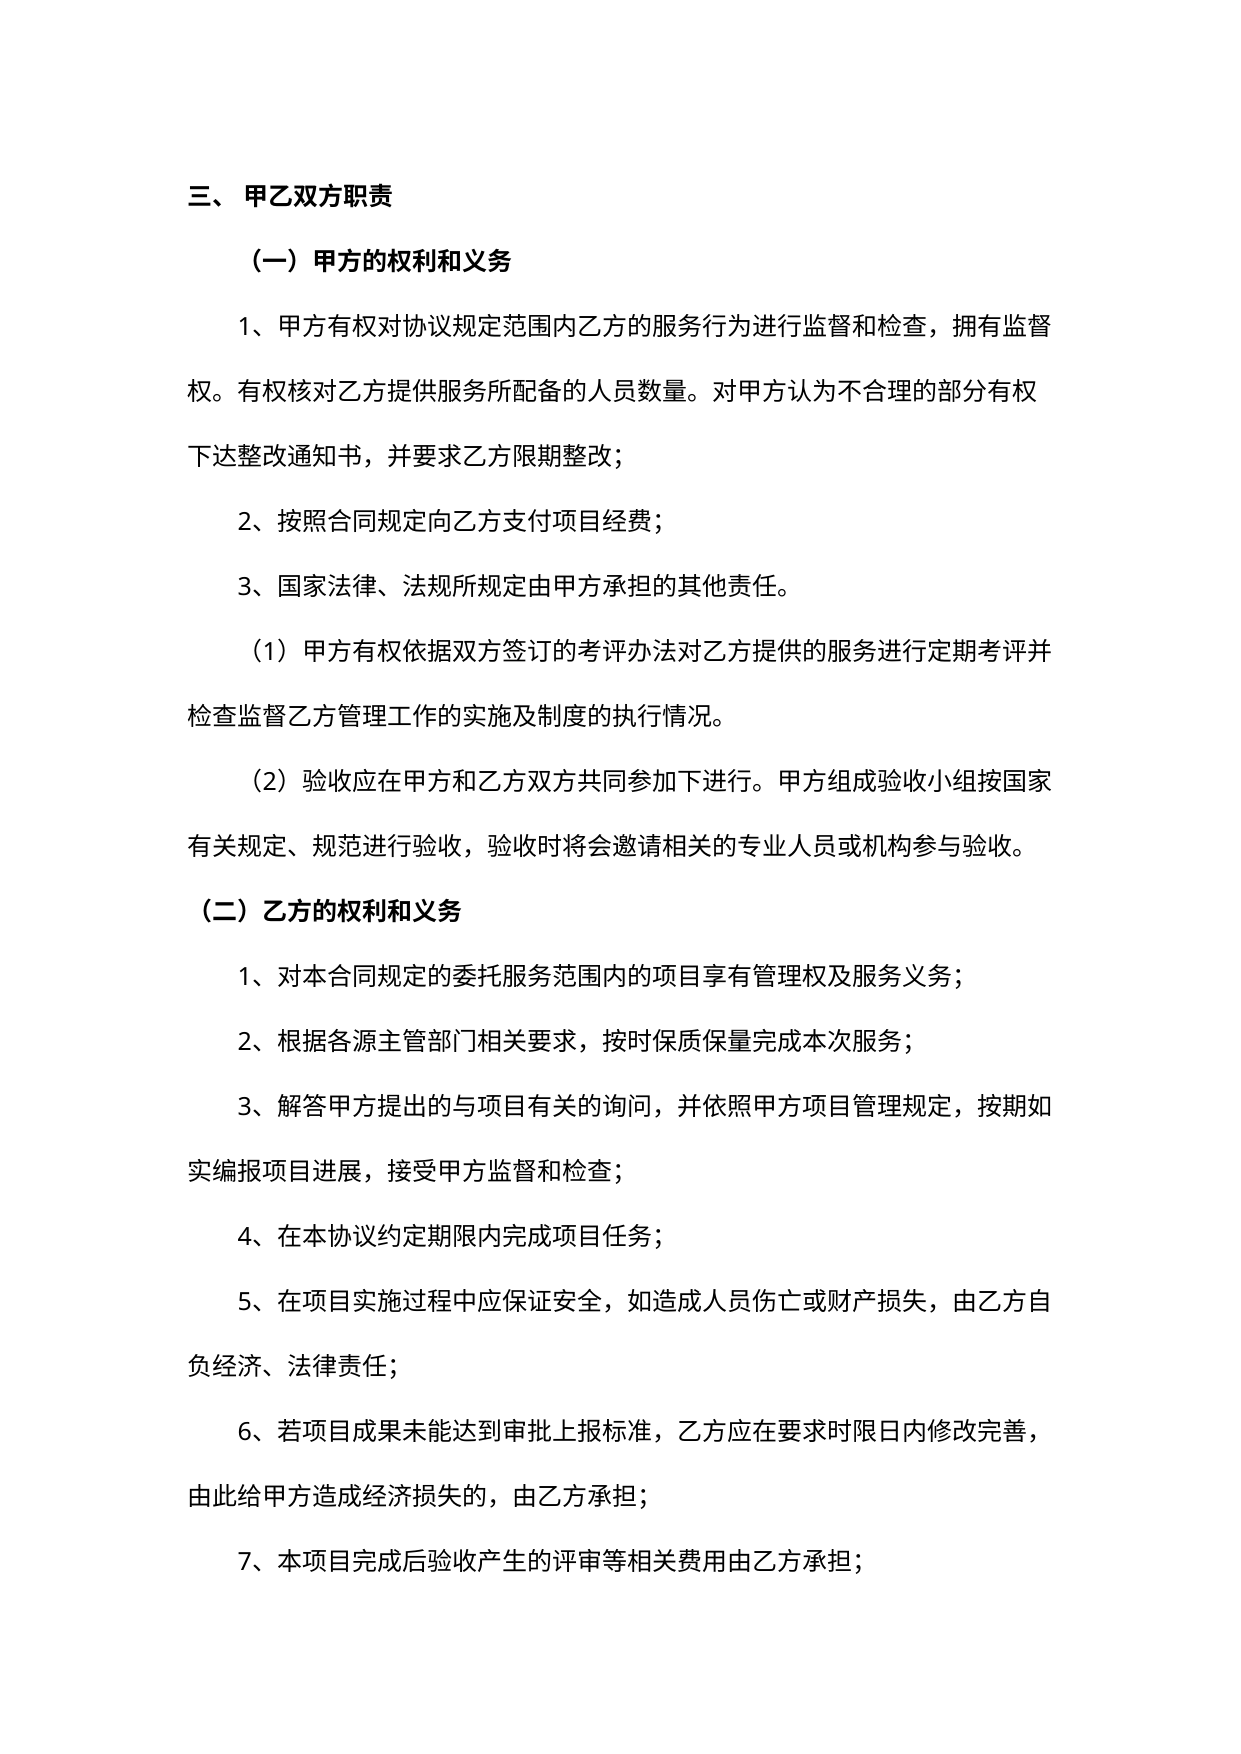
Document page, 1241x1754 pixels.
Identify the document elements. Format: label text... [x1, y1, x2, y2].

text 6、若项目成果未能达到审批上报标准，乙方应在要求时限日内修改完善，由此给甲方造成经济损失的，由乙方承担； [187, 1397, 1053, 1527]
text 4、在本协议约定期限内完成项目任务； [187, 1202, 1053, 1267]
text （2）验收应在甲方和乙方双方共同参加下进行。甲方组成验收小组按国家有关规定、规范进行验收，验收时将会邀请相关的专业人员或机构参与验收。 （二）乙方的权利和义务 [187, 747, 1053, 942]
text 7、本项目完成后验收产生的评审等相关费用由乙方承担； [187, 1527, 1053, 1592]
text 三、 甲乙双方职责 [187, 162, 1053, 227]
text 3、解答甲方提出的与项目有关的询问，并依照甲方项目管理规定，按期如实编报项目进展，接受甲方监督和检查； [187, 1072, 1053, 1202]
text 1、甲方有权对协议规定范围内乙方的服务行为进行监督和检查，拥有监督权。有权核对乙方提供服务所配备的人员数量。对甲方认为不合理的部分有权下达整改通知书，并要求乙方限期整改； [187, 292, 1053, 487]
text 2、按照合同规定向乙方支付项目经费； [187, 487, 1053, 552]
text 2、根据各源主管部门相关要求，按时保质保量完成本次服务； [187, 1007, 1053, 1072]
text 1、对本合同规定的委托服务范围内的项目享有管理权及服务义务； [187, 942, 1053, 1007]
text 3、国家法律、法规所规定由甲方承担的其他责任。 [187, 552, 1053, 617]
text 5、在项目实施过程中应保证安全，如造成人员伤亡或财产损失，由乙方自负经济、法律责任； [187, 1267, 1053, 1397]
text （一）甲方的权利和义务 [187, 227, 1053, 292]
text （1）甲方有权依据双方签订的考评办法对乙方提供的服务进行定期考评并检查监督乙方管理工作的实施及制度的执行情况。 [187, 617, 1053, 747]
